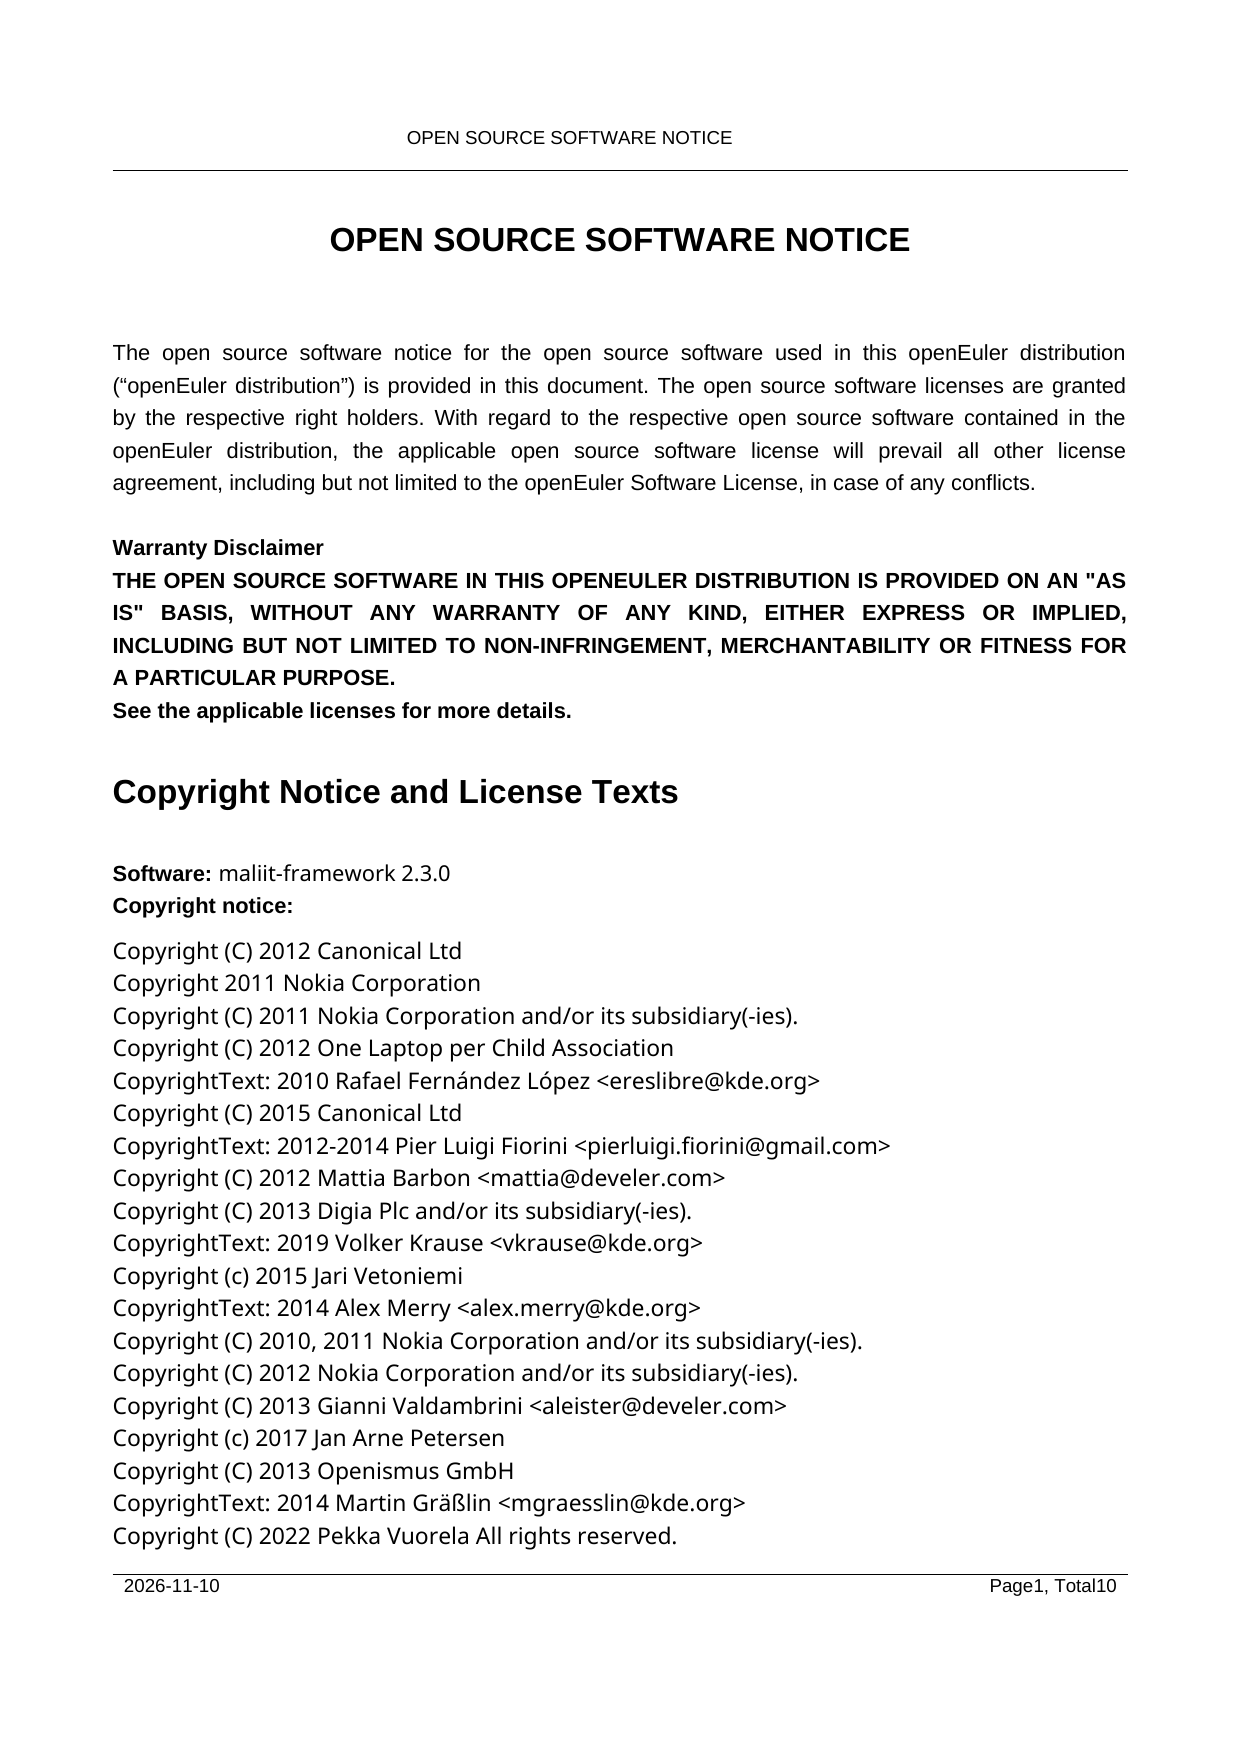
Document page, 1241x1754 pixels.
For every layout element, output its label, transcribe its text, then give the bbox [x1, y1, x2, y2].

text Warranty Disclaimer [112, 531, 1128, 564]
text The open source software notice for the open source software used in this openEuler distribution (“openEuler distribution”) is provided in this document. The open source software licenses are granted by the respective right holders. With regard to the respective open source software contained in the openEuler distribution, the applicable open source software license will prevail all other license agreement, including but not limited to the openEuler Software License, in case of any conflicts. [112, 336, 1128, 499]
text OPEN SOURCE SOFTWARE NOTICE [112, 206, 1128, 271]
text THE OPEN SOURCE SOFTWARE IN THIS OPENEULER DISTRIBUTION IS PROVIDED ON AN "AS IS" BASIS, WITHOUT ANY WARRANTY OF ANY KIND, EITHER EXPRESS OR IMPLIED, INCLUDING BUT NOT LIMITED TO NON-INFRINGEMENT, MERCHANTABILITY OR FITNESS FOR A PARTICULAR PURPOSE. See the applicable licenses for more details. [112, 564, 1128, 726]
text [112, 934, 1128, 1551]
title Software: maliit-framework 2.3.0 [112, 856, 1128, 889]
text Copyright Notice and License Texts [112, 759, 1128, 824]
text Copyright notice: [112, 889, 1128, 921]
